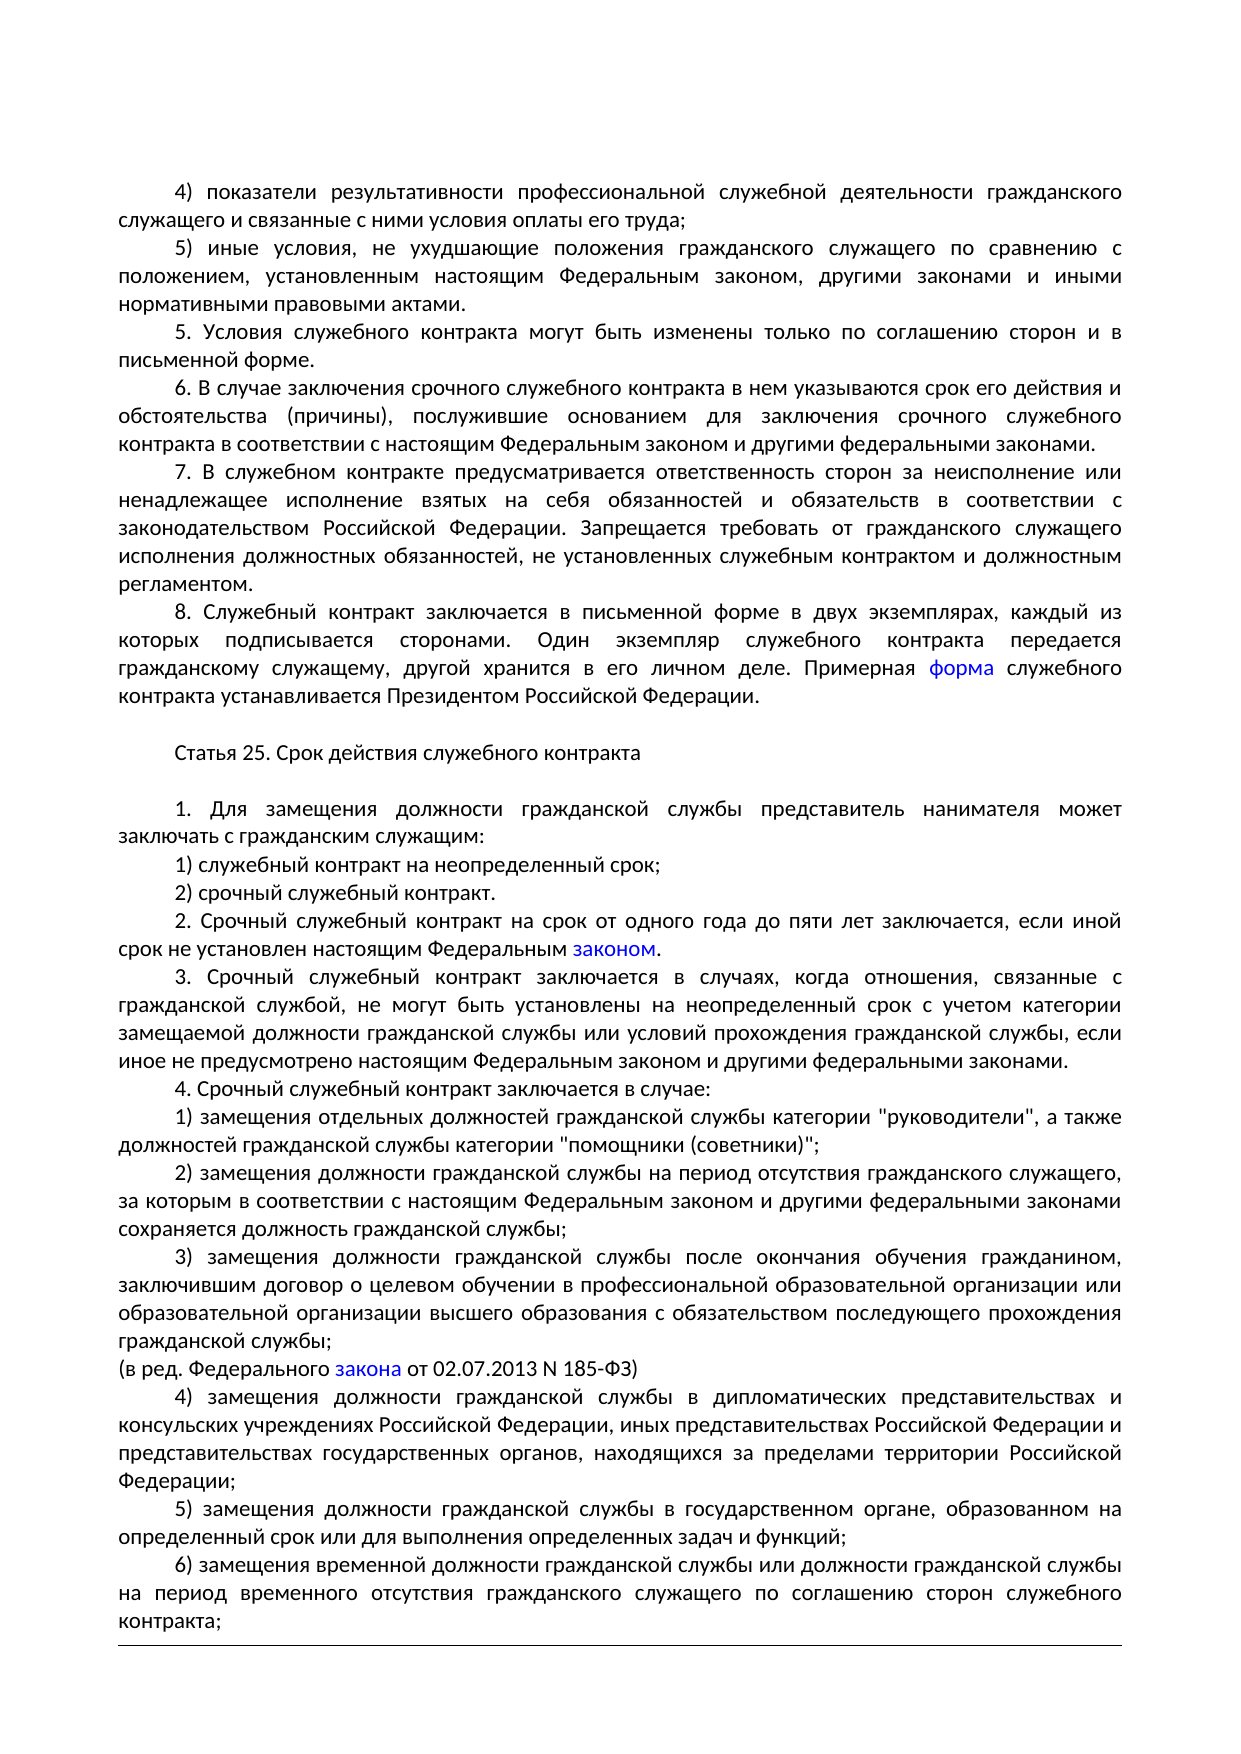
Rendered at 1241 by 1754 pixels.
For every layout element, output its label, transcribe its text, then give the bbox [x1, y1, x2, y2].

text 5) иные условия, не ухудшающие положения гражданского служащего по сравнению с положением, установленным настоящим Федеральным законом, другими законами и иными нормативными правовыми актами. [118, 233, 1122, 317]
text 1. Для замещения должности гражданской службы представитель нанимателя может заключать с гражданским служащим: [118, 794, 1122, 850]
text 5. Условия служебного контракта могут быть изменены только по соглашению сторон и в письменной форме. [118, 317, 1122, 373]
text 3. Срочный служебный контракт заключается в случаях, когда отношения, связанные с гражданской службой, не могут быть установлены на неопределенный срок с учетом категории замещаемой должности гражданской службы или условий прохождения гражданской службы, если иное не предусмотрено настоящим Федеральным законом и другими федеральными законами. [118, 962, 1122, 1074]
text 8. Служебный контракт заключается в письменной форме в двух экземплярах, каждый из которых подписывается сторонами. Один экземпляр служебного контракта передается гражданскому служащему, другой хранится в его личном деле. Примерная форма служебного контракта устанавливается Президентом Российской Федерации. [118, 597, 1122, 709]
text 2) срочный служебный контракт. [118, 878, 1122, 906]
text 4) замещения должности гражданской службы в дипломатических представительствах и консульских учреждениях Российской Федерации, иных представительствах Российской Федерации и представительствах государственных органов, находящихся за пределами территории Российской Федерации; [118, 1382, 1122, 1494]
text 6. В случае заключения срочного служебного контракта в нем указываются срок его действия и обстоятельства (причины), послужившие основанием для заключения срочного служебного контракта в соответствии с настоящим Федеральным законом и другими федеральными законами. [118, 373, 1122, 457]
text 3) замещения должности гражданской службы после окончания обучения гражданином, заключившим договор о целевом обучении в профессиональной образовательной организации или образовательной организации высшего образования с обязательством последующего прохождения гражданской службы; [118, 1242, 1122, 1354]
text 2. Срочный служебный контракт на срок от одного года до пяти лет заключается, если иной срок не установлен настоящим Федеральным законом. [118, 906, 1122, 962]
text (в ред. Федерального закона от 02.07.2013 N 185-ФЗ) [118, 1354, 1122, 1382]
text 6) замещения временной должности гражданской службы или должности гражданской службы на период временного отсутствия гражданского служащего по соглашению сторон служебного контракта; [118, 1550, 1122, 1634]
text 4. Срочный служебный контракт заключается в случае: [118, 1074, 1122, 1102]
text 1) служебный контракт на неопределенный срок; [118, 850, 1122, 878]
text 7. В служебном контракте предусматривается ответственность сторон за неисполнение или ненадлежащее исполнение взятых на себя обязанностей и обязательств в соответствии с законодательством Российской Федерации. Запрещается требовать от гражданского служащего исполнения должностных обязанностей, не установленных служебным контрактом и должностным регламентом. [118, 457, 1122, 597]
text 5) замещения должности гражданской службы в государственном органе, образованном на определенный срок или для выполнения определенных задач и функций; [118, 1494, 1122, 1550]
text Статья 25. Срок действия служебного контракта [118, 738, 1122, 766]
text 1) замещения отдельных должностей гражданской службы категории "руководители", а также должностей гражданской службы категории "помощники (советники)"; [118, 1102, 1122, 1158]
text 2) замещения должности гражданской службы на период отсутствия гражданского служащего, за которым в соответствии с настоящим Федеральным законом и другими федеральными законами сохраняется должность гражданской службы; [118, 1158, 1122, 1242]
text 4) показатели результативности профессиональной служебной деятельности гражданского служащего и связанные с ними условия оплаты его труда; [118, 177, 1122, 233]
